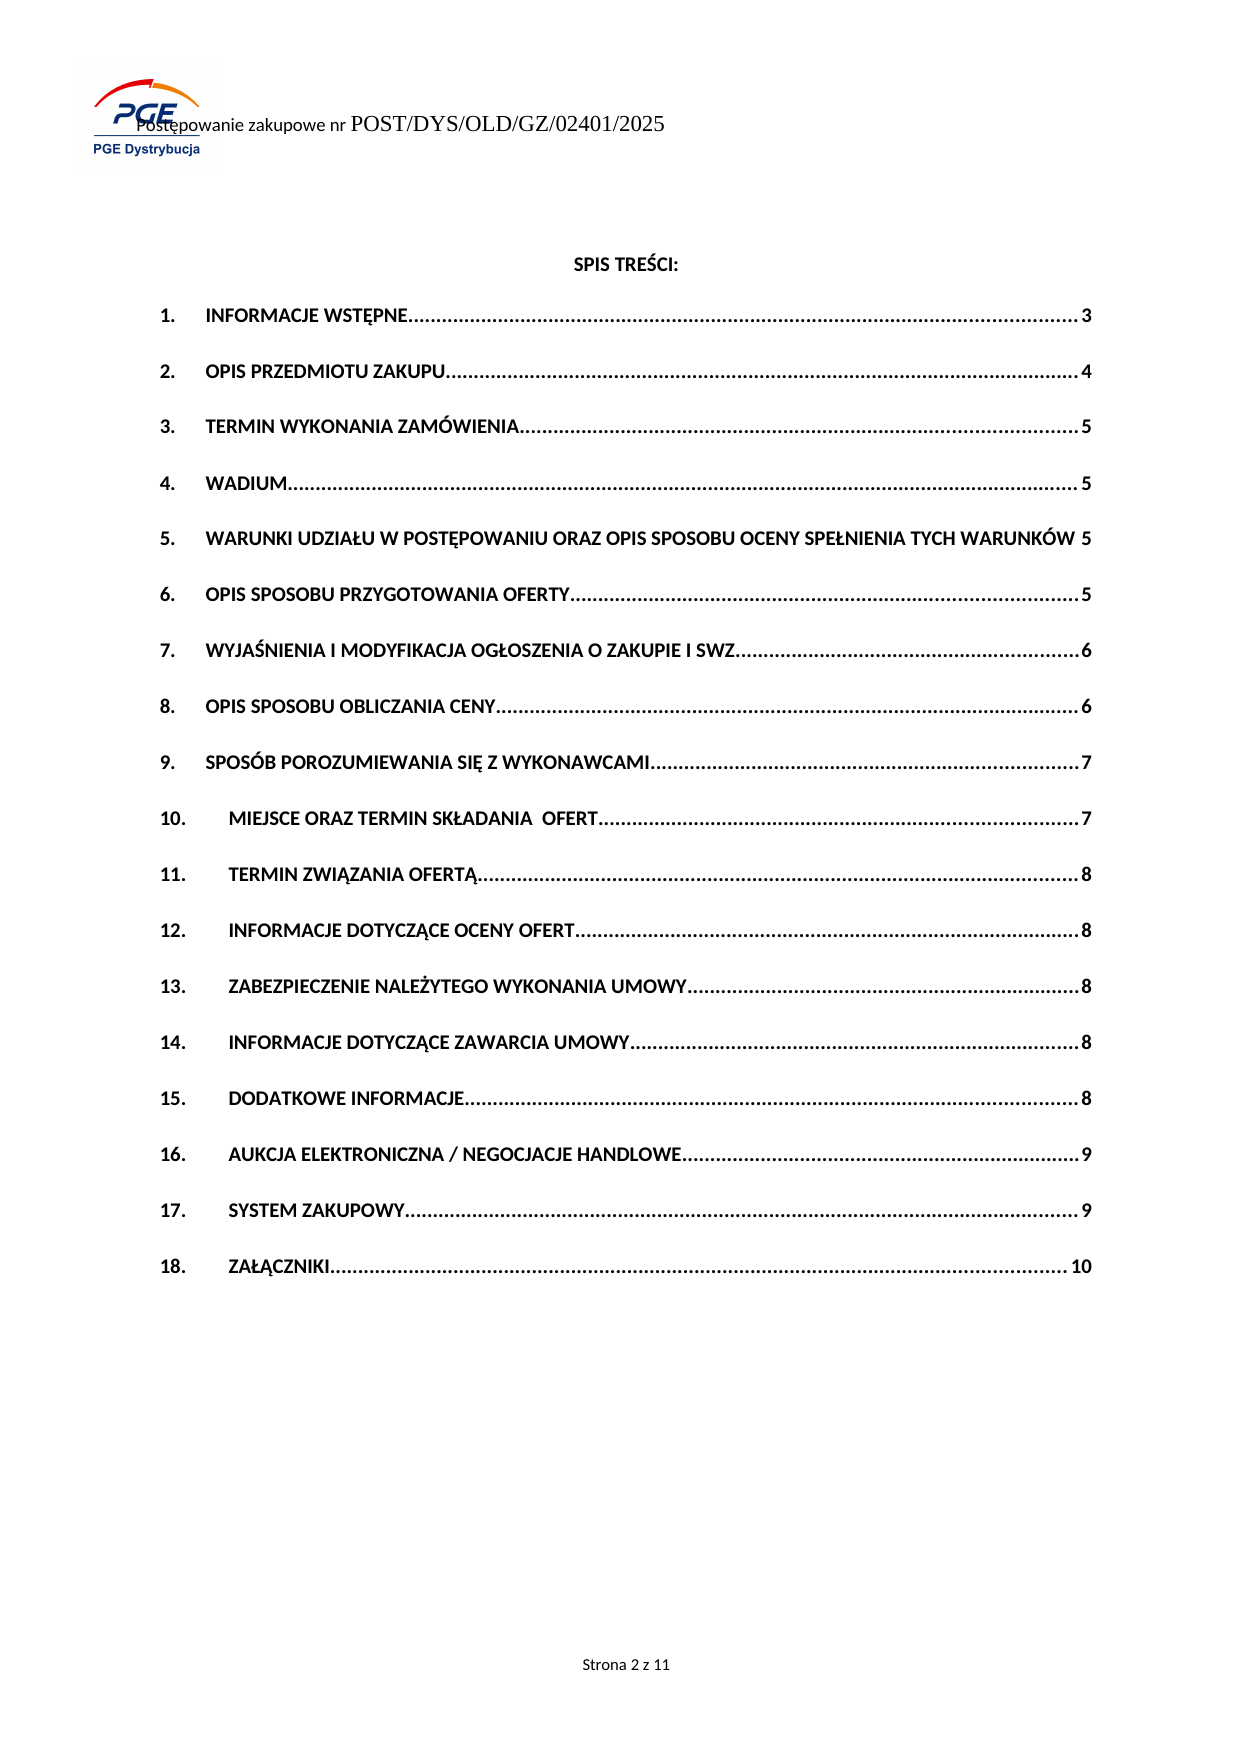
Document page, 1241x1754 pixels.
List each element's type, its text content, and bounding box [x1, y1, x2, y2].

text 2. OPIS PRZEDMIOTU ZAKUPU 4 [159, 358, 1093, 383]
text 16. AUKCJA ELEKTRONICZNA / NEGOCJACJE HANDLOWE 9 [159, 1141, 1093, 1166]
text 12. INFORMACJE DOTYCZĄCE OCENY OFERT 8 [159, 917, 1093, 943]
text 1. INFORMACJE WSTĘPNE 3 [159, 302, 1093, 327]
text 6. OPIS SPOSOBU PRZYGOTOWANIA OFERTY 5 [159, 582, 1093, 607]
text 14. INFORMACJE DOTYCZĄCE ZAWARCIA UMOWY 8 [159, 1029, 1093, 1054]
text 13. ZABEZPIECZENIE NALEŻYTEGO WYKONANIA UMOWY 8 [159, 973, 1093, 998]
text 4. WADIUM 5 [159, 470, 1093, 495]
text SPIS TREŚCI: [159, 251, 1093, 277]
text 8. OPIS SPOSOBU OBLICZANIA CENY 6 [159, 693, 1093, 719]
text 3. TERMIN WYKONANIA ZAMÓWIENIA 5 [159, 414, 1093, 439]
picture [74, 59, 220, 173]
text 17. SYSTEM ZAKUPOWY 9 [159, 1197, 1093, 1222]
text 5. WARUNKI UDZIAŁU W POSTĘPOWANIU ORAZ OPIS SPOSOBU OCENY SPEŁNIENIA TYCH WARUNKÓW 5 [159, 526, 1093, 551]
text 7. WYJAŚNIENIA I MODYFIKACJA OGŁOSZENIA O ZAKUPIE I SWZ 6 [159, 637, 1093, 663]
text 15. DODATKOWE INFORMACJE 8 [159, 1085, 1093, 1110]
text 9. SPOSÓB POROZUMIEWANIA SIĘ Z WYKONAWCAMI 7 [159, 749, 1093, 775]
text 10. MIEJSCE ORAZ TERMIN SKŁADANIA OFERT 7 [159, 805, 1093, 831]
text 11. TERMIN ZWIĄZANIA OFERTĄ 8 [159, 861, 1093, 887]
text 18. ZAŁĄCZNIKI 10 [159, 1253, 1093, 1278]
